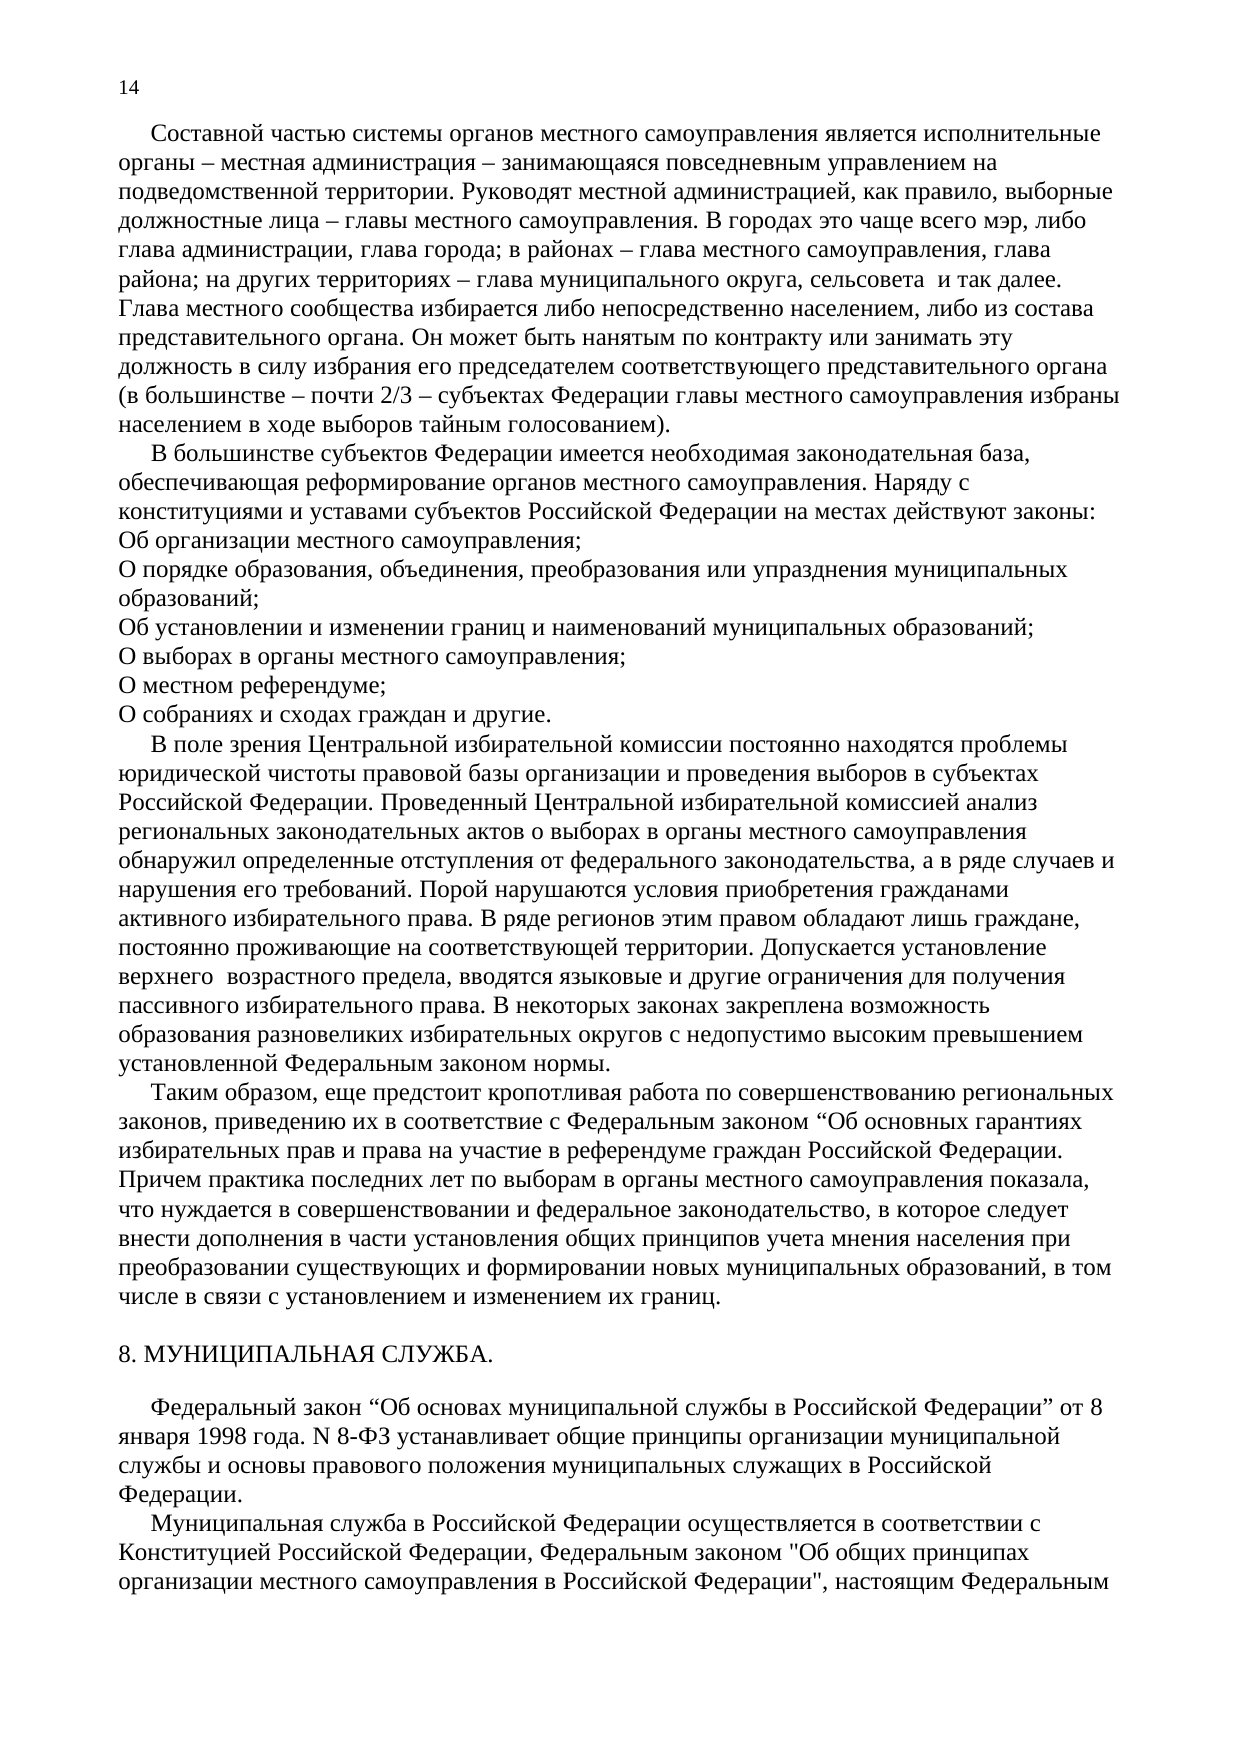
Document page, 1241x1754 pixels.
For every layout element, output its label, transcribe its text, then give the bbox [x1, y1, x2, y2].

text В поле зрения Центральной избирательной комиссии постоянно находятся проблемы юридической чистоты правовой базы организации и проведения выборов в субъектах Российской Федерации. Проведенный Центральной избирательной комиссией анализ региональных законодательных актов о выборах в органы местного самоуправления обнаружил определенные отступления от федерального законодательства, а в ряде случаев и нарушения его требований. Порой нарушаются условия приобретения гражданами активного избирательного права. В ряде регионов этим правом обладают лишь граждане, постоянно проживающие на соответствующей территории. Допускается установление верхнего возрастного предела, вводятся языковые и другие ограничения для получения пассивного избирательного права. В некоторых законах закреплена возможность образования разновеликих избирательных округов с недопустимо высоким превышением установленной Федеральным законом нормы. [118, 728, 1122, 1077]
text О выборах в органы местного самоуправления; [118, 641, 1122, 670]
text Федеральный закон “Об основах муниципальной службы в Российской Федерации” от 8 января 1998 года. N 8-ФЗ устанавливает общие принципы организации муниципальной службы и основы правового положения муниципальных служащих в Российской Федерации. [118, 1392, 1122, 1508]
text Составной частью системы органов местного самоуправления является исполнительные органы – местная администрация – занимающаяся повседневным управлением на подведомственной территории. Руководят местной администрацией, как правило, выборные должностные лица – главы местного самоуправления. В городах это чаще всего мэр, либо глава администрации, глава города; в районах – глава местного самоуправления, глава района; на других территориях – глава муниципального округа, сельсовета и так далее. Глава местного сообщества избирается либо непосредственно населением, либо из состава представительного органа. Он может быть нанятым по контракту или занимать эту должность в силу избрания его председателем соответствующего представительного органа (в большинстве – почти 2/3 – субъектах Федерации главы местного самоуправления избраны населением в ходе выборов тайным голосованием). [118, 118, 1122, 438]
text Об организации местного самоуправления; [118, 525, 1122, 554]
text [118, 1508, 1122, 1595]
text В большинстве субъектов Федерации имеется необходимая законодательная база, обеспечивающая реформирование органов местного самоуправления. Наряду с конституциями и уставами субъектов Российской Федерации на местах действуют законы: [118, 438, 1122, 525]
text О порядке образования, объединения, преобразования или упразднения муниципальных образований; [118, 554, 1122, 612]
text О местном референдуме; [118, 670, 1122, 699]
text Таким образом, еще предстоит кропотливая работа по совершенствованию региональных законов, приведению их в соответствие с Федеральным законом “Об основных гарантиях избирательных прав и права на участие в референдуме граждан Российской Федерации. Причем практика последних лет по выборам в органы местного самоуправления показала, что нуждается в совершенствовании и федеральное законодательство, в которое следует внести дополнения в части установления общих принципов учета мнения населения при преобразовании существующих и формировании новых муниципальных образований, в том числе в связи с установлением и изменением их границ. [118, 1077, 1122, 1310]
text О собраниях и сходах граждан и другие. [118, 699, 1122, 728]
text Об установлении и изменении границ и наименований муниципальных образований; [118, 612, 1122, 641]
text 8. МУНИЦИПАЛЬНАЯ СЛУЖБА. [118, 1339, 1122, 1368]
